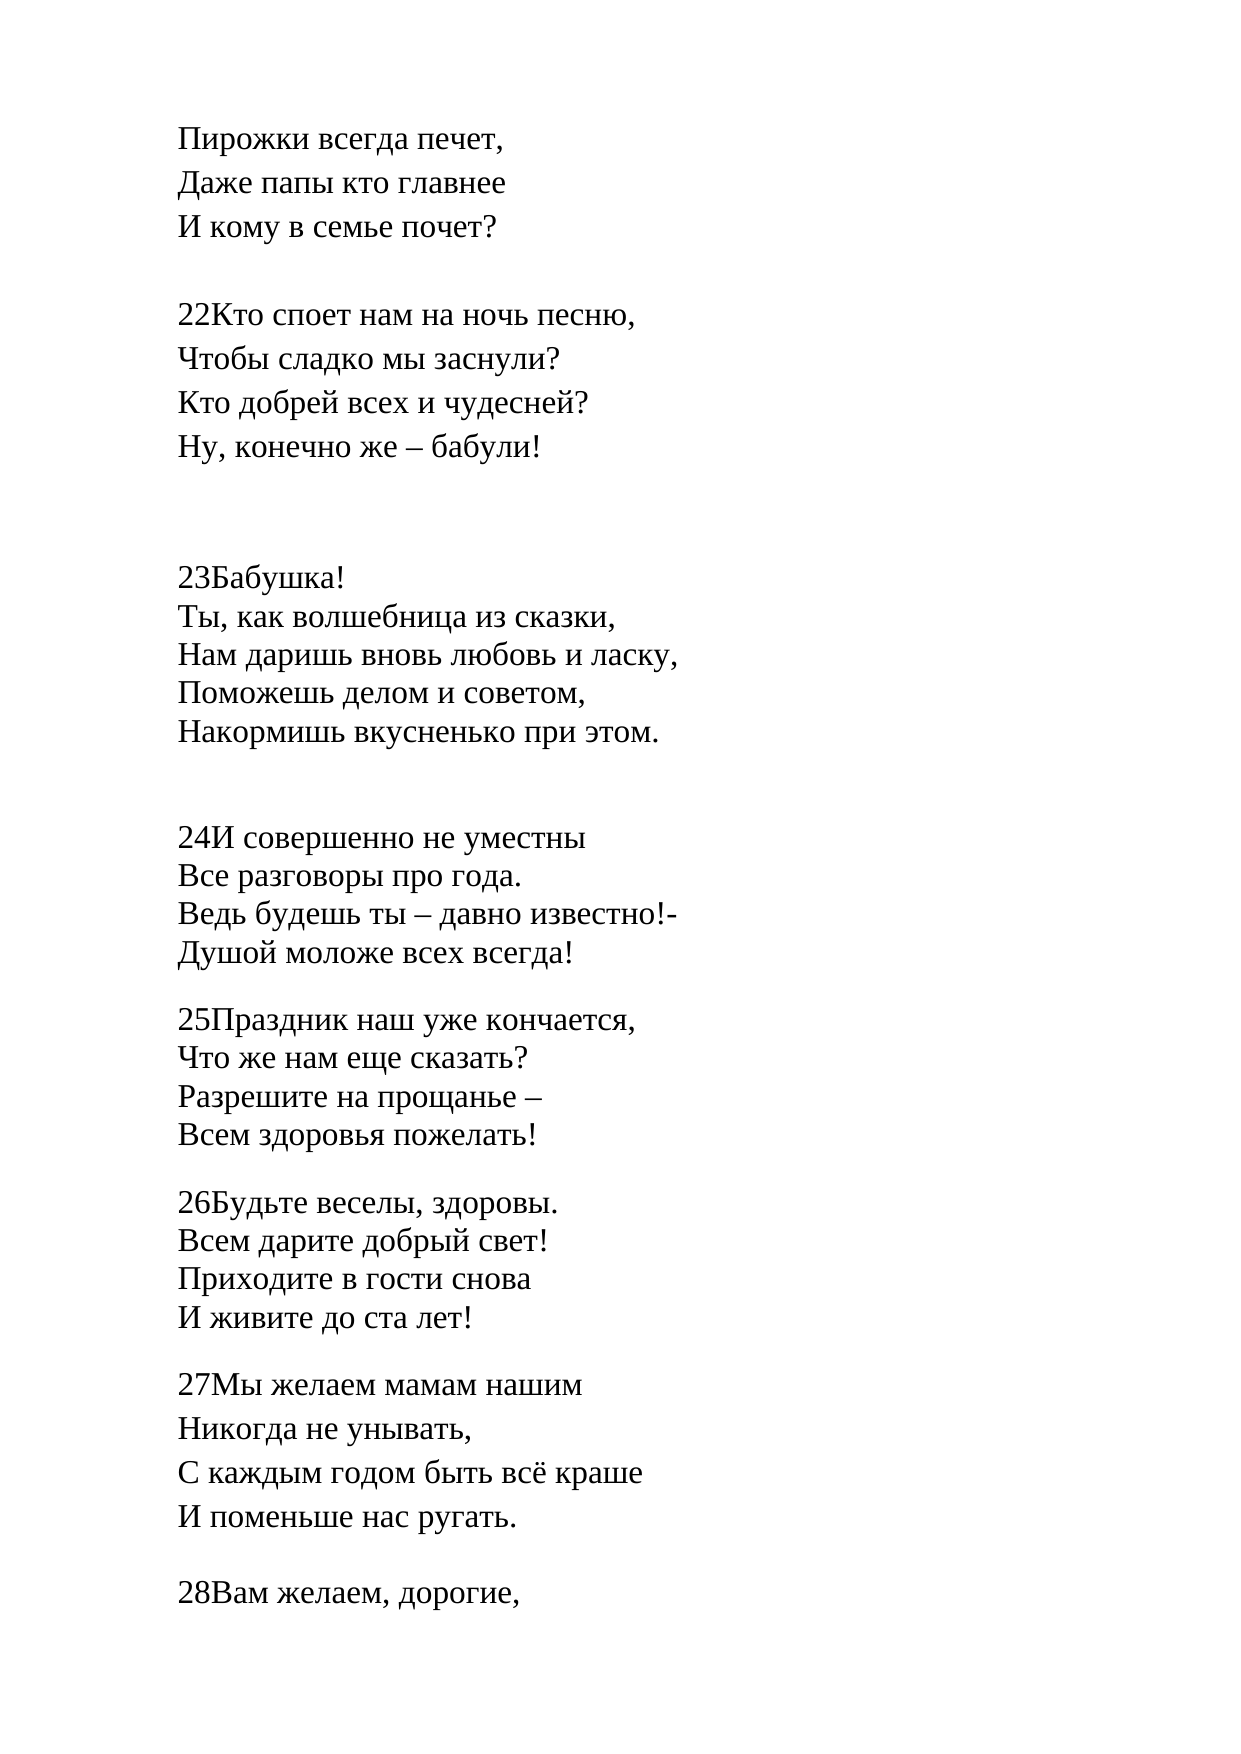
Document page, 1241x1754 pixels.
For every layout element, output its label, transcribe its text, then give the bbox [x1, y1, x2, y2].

text 23Бабушка! Ты, как волшебница из сказки, Нам даришь вновь любовь и ласку, Поможешь делом и советом, Накормишь вкусненько при этом. [177, 558, 1152, 749]
text 25Праздник наш уже кончается, Что же нам еще сказать? Разрешите на прощанье – Всем здоровья пожелать! [177, 999, 1152, 1153]
text 24И совершенно не уместны Все разговоры про года. Ведь будешь ты – давно известно!- Душой моложе всех всегда! [177, 778, 1152, 970]
text С каждым годом быть всё краше [177, 1452, 1152, 1491]
text И поменьше нас ругать. [177, 1497, 1152, 1535]
text Кто добрей всех и чудесней? [177, 382, 1152, 421]
text 28Вам желаем, дорогие, [177, 1573, 1152, 1611]
text Даже папы кто главнее [177, 162, 1152, 201]
text Чтобы сладко мы заснули? [177, 338, 1152, 377]
text Ну, конечно же – бабули! [177, 427, 1152, 465]
text 26Будьте веселы, здоровы. Всем дарите добрый свет! Приходите в гости снова И живите до ста лет! [177, 1182, 1152, 1335]
text Никогда не унывать, [177, 1408, 1152, 1447]
text 22Кто споет нам на ночь песню, [177, 294, 1152, 333]
text Пирожки всегда печет, [177, 118, 1152, 156]
text И кому в семье почет? [177, 206, 1152, 244]
text 27Мы желаем мамам нашим [177, 1364, 1152, 1403]
